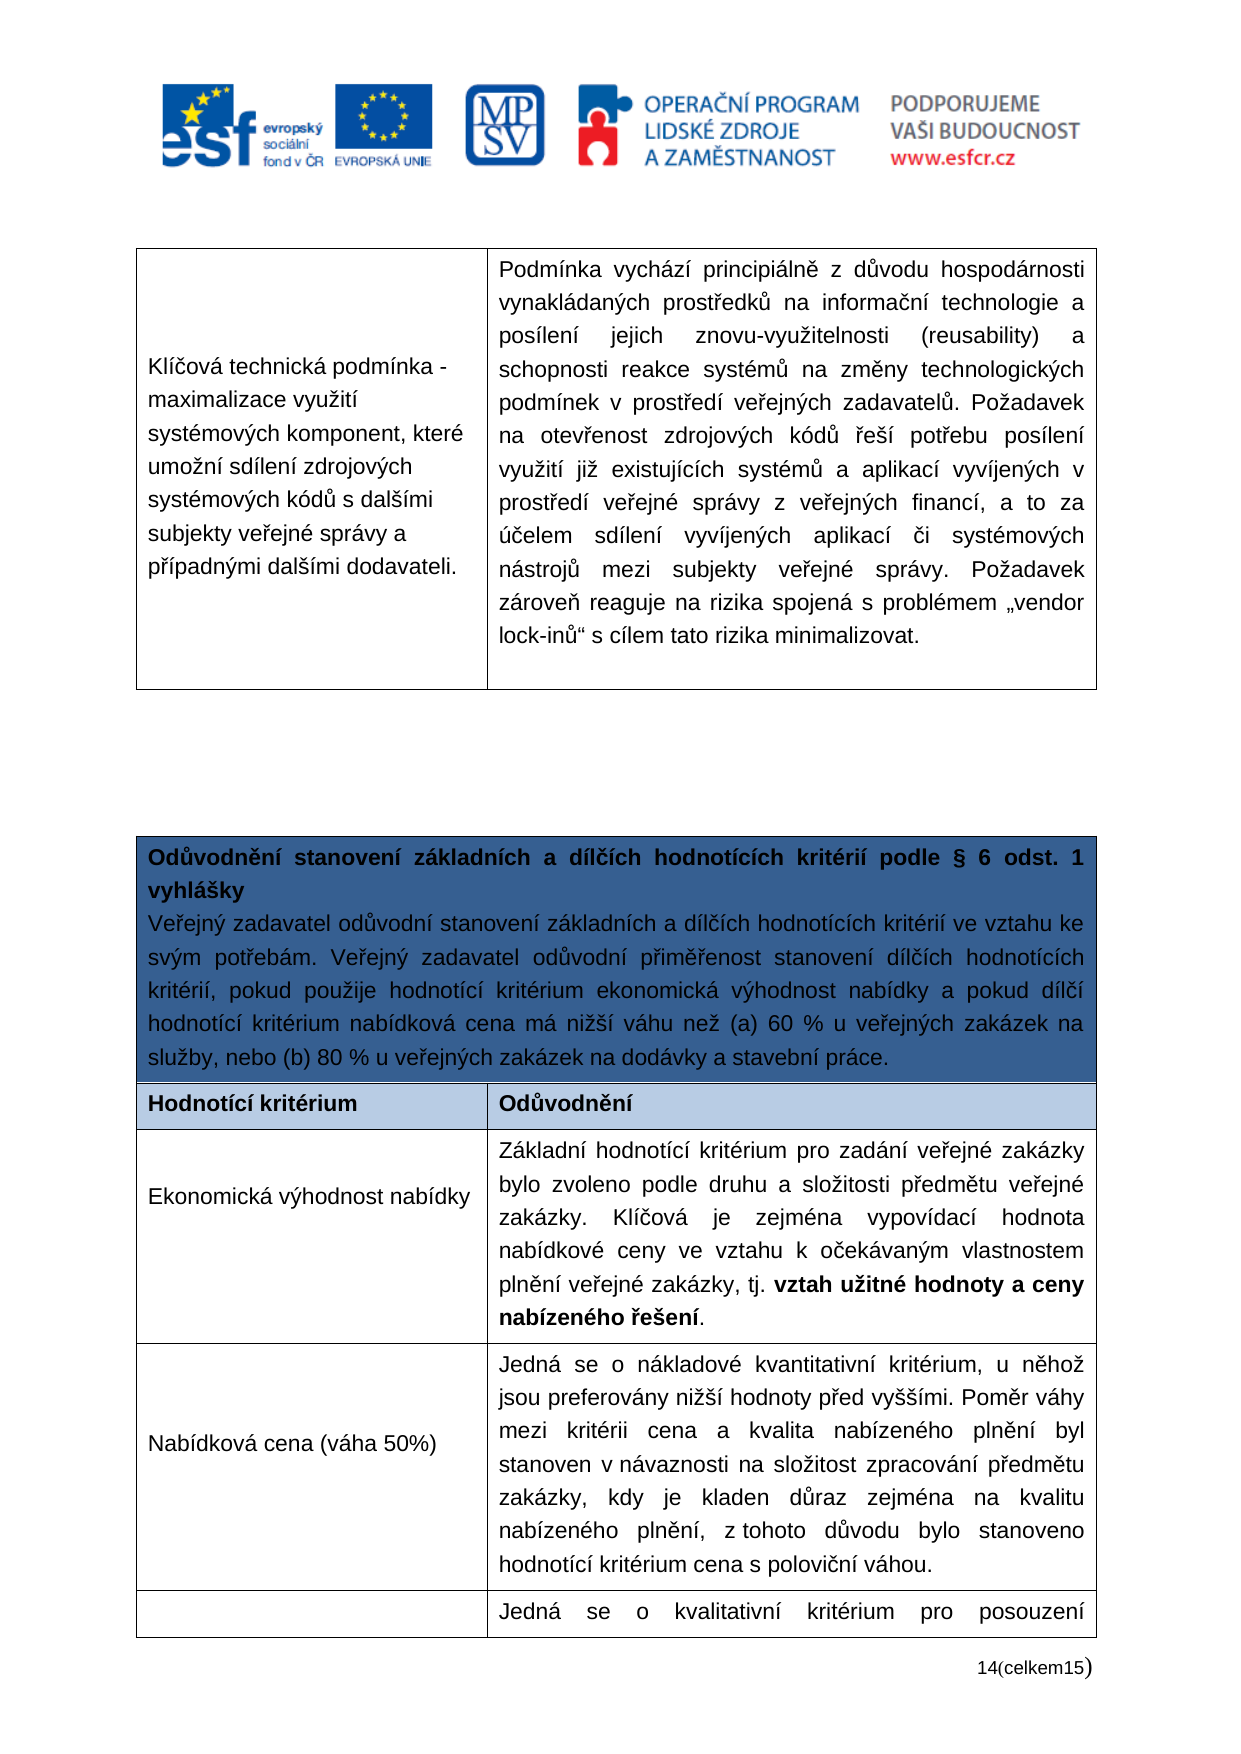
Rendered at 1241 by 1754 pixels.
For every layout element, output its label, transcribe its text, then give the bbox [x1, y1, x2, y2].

table_cell Podmínka vychází principiálně z důvodu hospodárnosti vynakládaných prostředků na informační technologie a posílení jejich znovu-využitelnosti (reusability) a schopnosti reakce systémů na změny technologických podmínek v prostředí veřejných zadavatelů. Požadavek na otevřenost zdrojových kódů řeší potřebu posílení využití již existujících systémů a aplikací vyvíjených v prostředí veřejné správy z veřejných financí, a to za účelem sdílení vyvíjených aplikací či systémových nástrojů mezi subjekty veřejné správy. Požadavek zároveň reaguje na rizika spojená s problémem „vendor lock-inů“ s cílem tato rizika minimalizovat. [488, 249, 1096, 689]
table_cell Základní hodnotící kritérium pro zadání veřejné zakázky bylo zvoleno podle druhu a složitosti předmětu veřejné zakázky. Klíčová je zejména vypovídací hodnota nabídkové ceny ve vztahu k očekávaným vlastnostem plnění veřejné zakázky, tj. vztah užitné hodnoty a ceny nabízeného řešení. [488, 1130, 1096, 1343]
table_cell Ekonomická výhodnost nabídky [137, 1130, 487, 1343]
table_cell Klíčová technická podmínka - maximalizace využití systémových komponent, které umožní sdílení zdrojových systémových kódů s dalšími subjekty veřejné správy a případnými dalšími dodavateli. [137, 249, 487, 689]
table_header Odůvodnění stanovení základních a dílčích hodnotících kritérií podle § 6 odst. 1 vyhlášky Veřejný zadavatel odůvodní stanovení základních a dílčích hodnotících kritérií ve vztahu ke svým potřebám. Veřejný zadavatel odůvodní přiměřenost stanovení dílčích hodnotících kritérií, pokud použije hodnotící kritérium ekonomická výhodnost nabídky a pokud dílčí hodnotící kritérium nabídková cena má nižší váhu než (a) 60 % u veřejných zakázek na služby, nebo (b) 80 % u veřejných zakázek na dodávky a stavební práce. [137, 837, 1096, 1082]
table_cell Odůvodnění [488, 1084, 1096, 1129]
table_cell Hodnotící kritérium [137, 1084, 487, 1129]
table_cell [137, 1591, 487, 1637]
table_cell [488, 1591, 1096, 1637]
table_cell Nabídková cena (váha 50%) [137, 1344, 487, 1590]
table_cell Jedná se o nákladové kvantitativní kritérium, u něhož jsou preferovány nižší hodnoty před vyššími. Poměr váhy mezi kritérii cena a kvalita nabízeného plnění byl stanoven v návaznosti na složitost zpracování předmětu zakázky, kdy je kladen důraz zejména na kvalitu nabízeného plnění, z tohoto důvodu bylo stanoveno hodnotící kritérium cena s poloviční váhou. [488, 1344, 1096, 1590]
